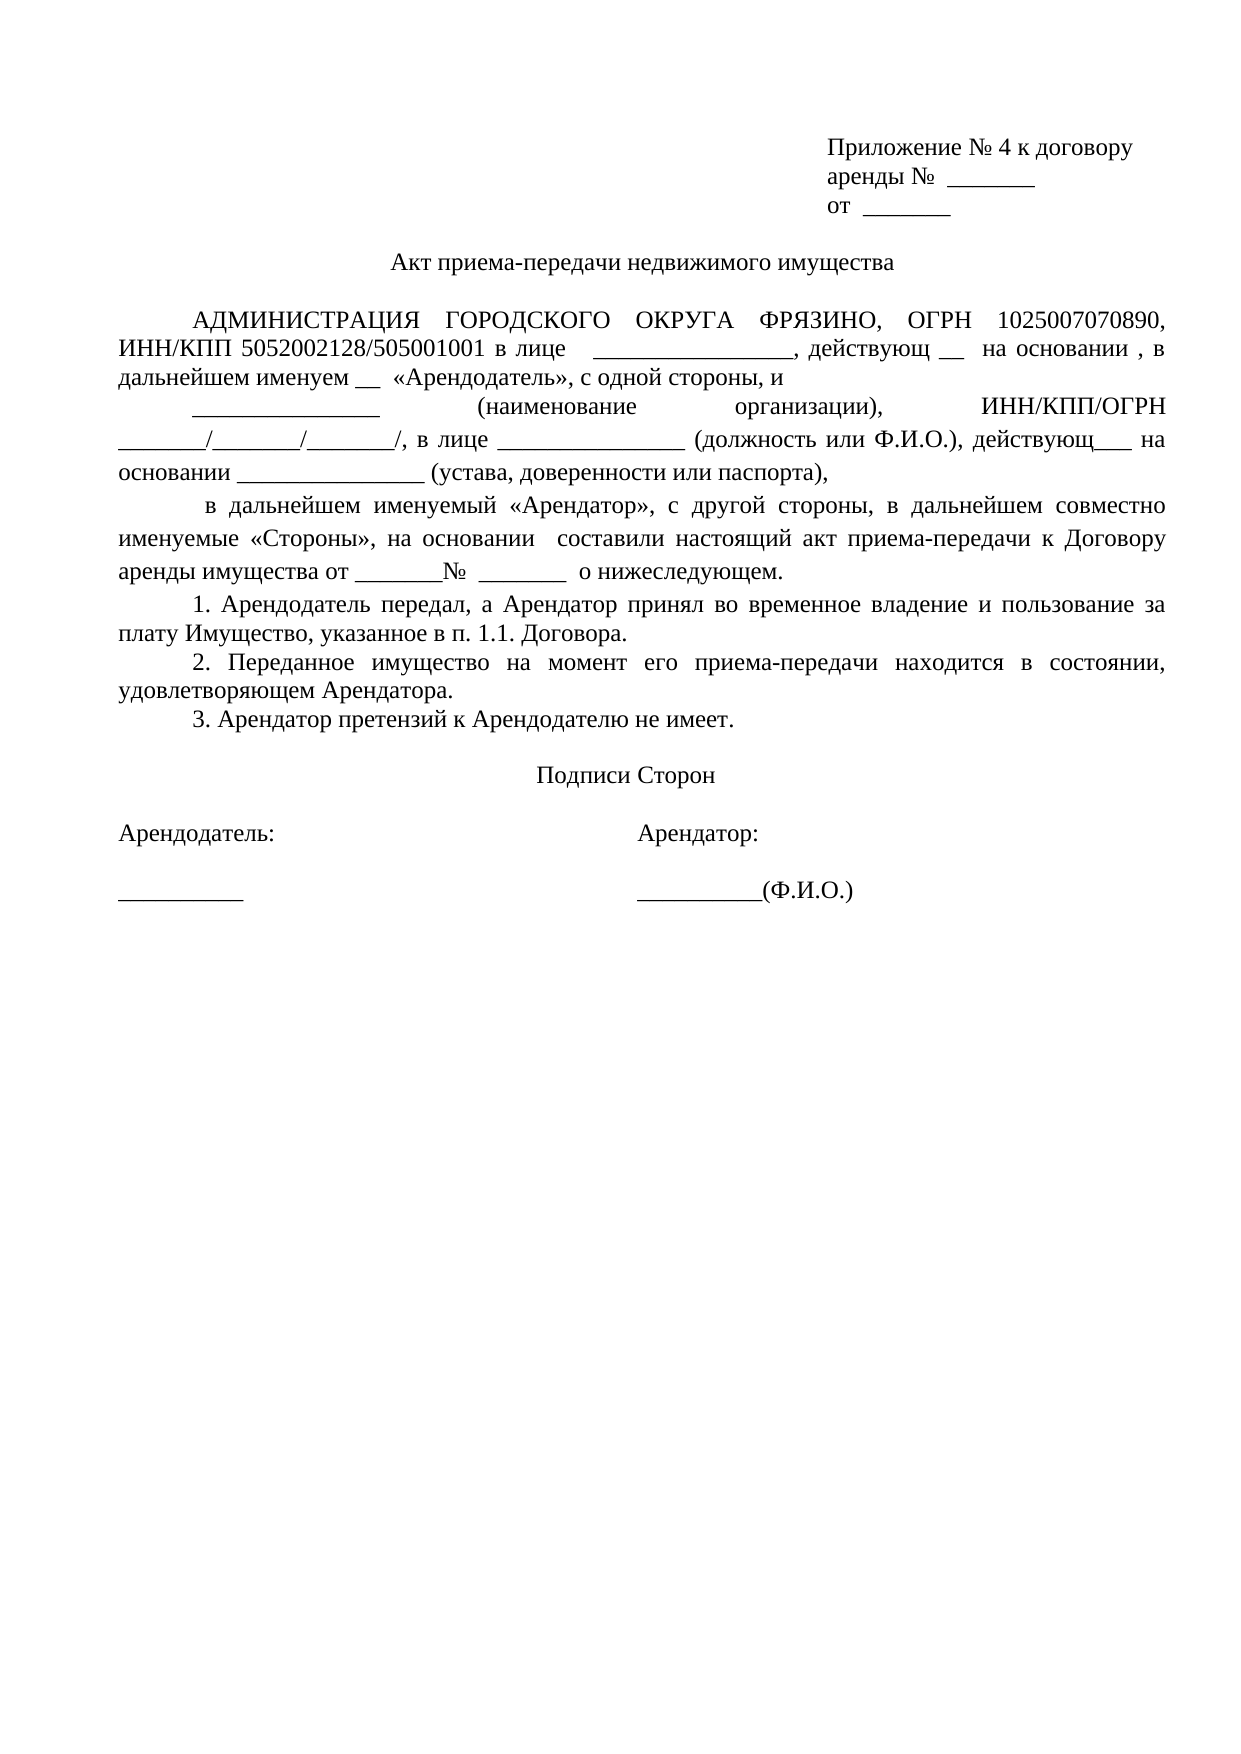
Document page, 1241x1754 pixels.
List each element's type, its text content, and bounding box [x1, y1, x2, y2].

table_header Подписи Сторон [107, 760, 1145, 818]
text 3. Арендатор претензий к Арендодателю не имеет. [118, 704, 1167, 733]
list Акт приема-передачи недвижимого имущества [118, 247, 1167, 276]
text в дальнейшем именуемый «Арендатор», с другой стороны, в дальнейшем совместно именуемые «Стороны», на основании составили настоящий акт приема-передачи к Договору аренды имущества от _______№ _______ о нижеследующем. [118, 490, 1167, 585]
list Приложение № 4 к договору аренды № _______ [827, 132, 1167, 190]
table_cell __________ [107, 875, 626, 933]
table_cell Арендатор: [626, 818, 1145, 875]
list от _______ [827, 190, 1167, 218]
table_cell __________(Ф.И.О.) [626, 875, 1145, 933]
text _______________ (наименование организации), ИНН/КПП/ОГРН _______/_______/_______/, в лице _______________ (должность или Ф.И.О.), действующ___ на основании _______________ (устава, доверенности или паспорта), [118, 391, 1167, 486]
text 2. Переданное имущество на момент его приема-передачи находится в состоянии, удовлетворяющем Арендатора. [118, 647, 1167, 704]
text 1. Арендодатель передал, а Арендатор принял во временное владение и пользование за плату Имущество, указанное в п. 1.1. Договора. [118, 589, 1167, 647]
text АДМИНИСТРАЦИЯ ГОРОДСКОГО ОКРУГА ФРЯЗИНО, ОГРН 1025007070890, ИНН/КПП 5052002128/505001001 в лице ________________, действующ __ на основании , в дальнейшем именуем __ «Арендодатель», с одной стороны, и [118, 305, 1167, 391]
table_cell Арендодатель: [107, 818, 626, 875]
